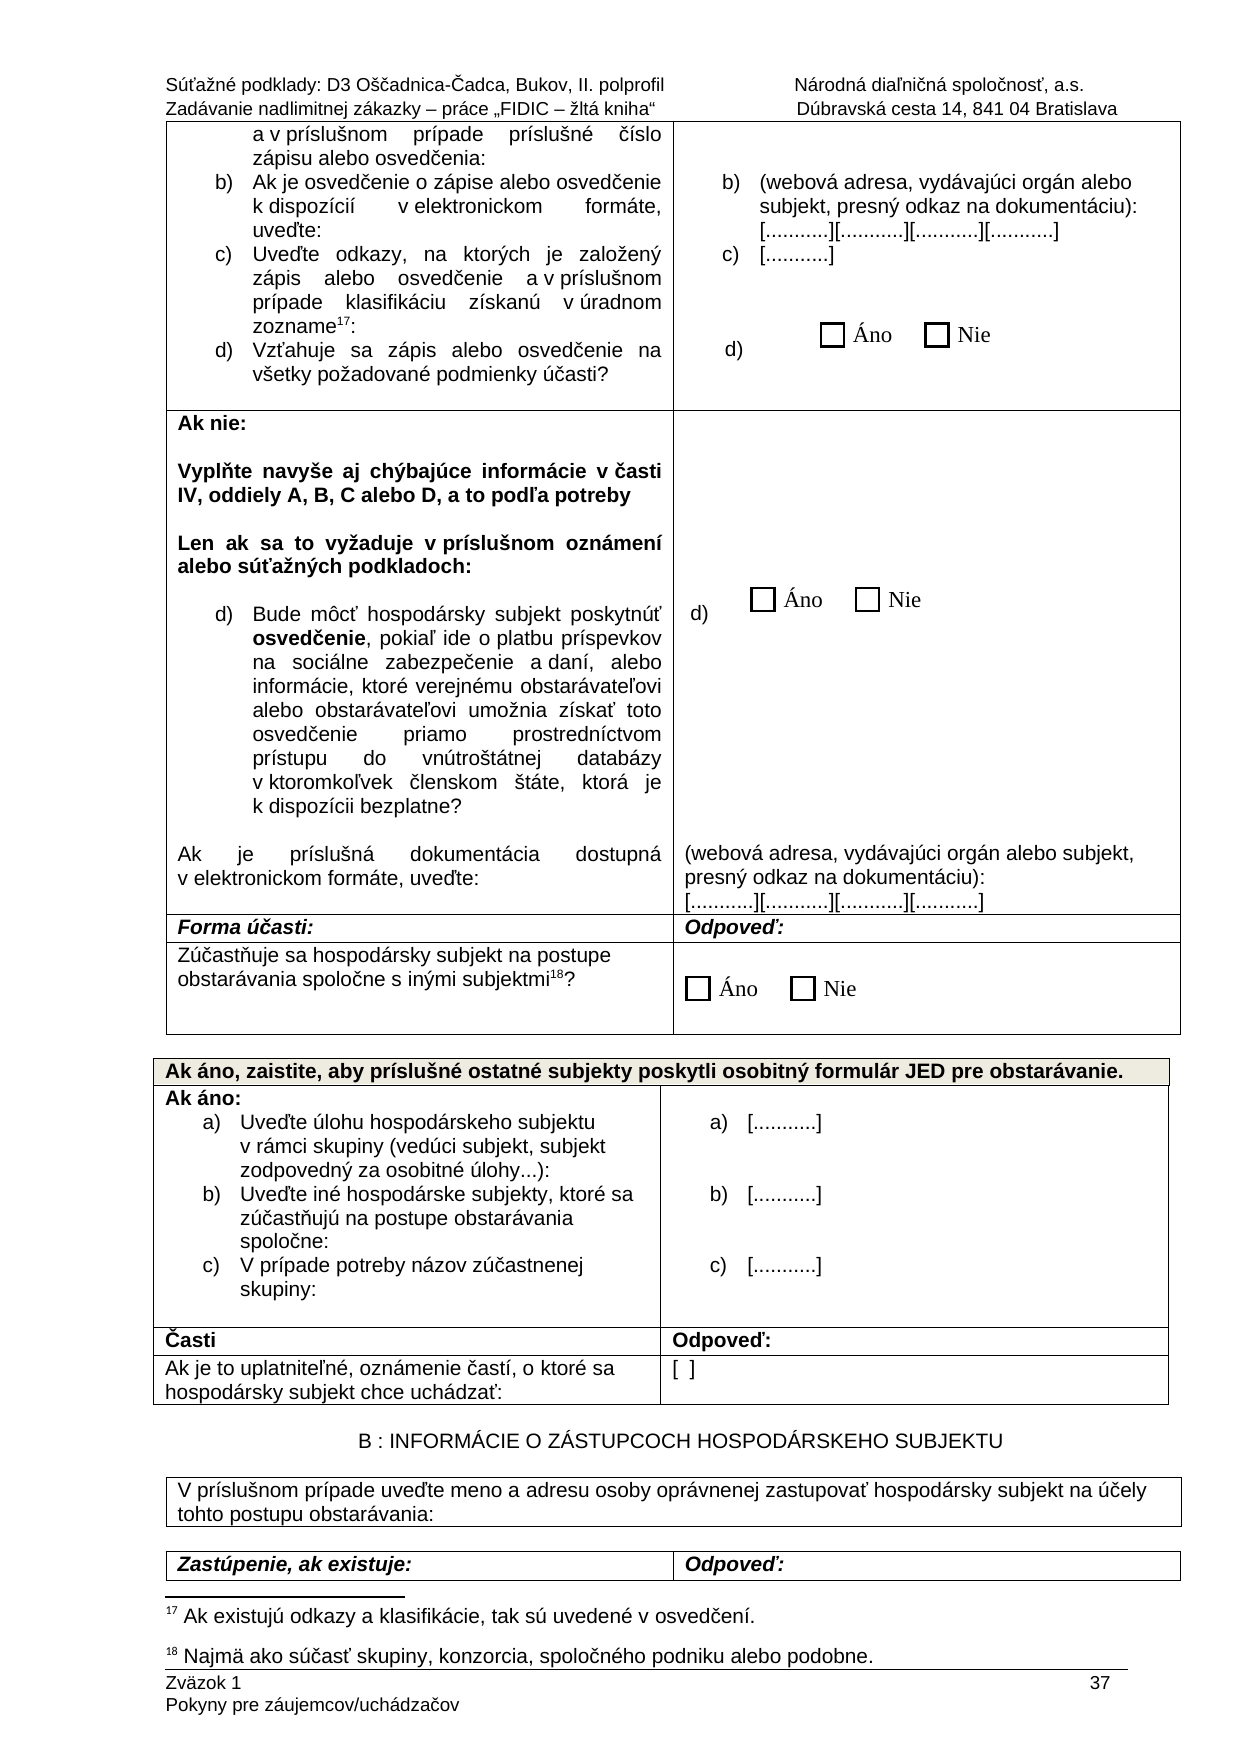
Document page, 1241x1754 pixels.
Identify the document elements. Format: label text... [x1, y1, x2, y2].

table_cell d) (webová adresa, vydávajúci orgán alebo subjekt, presný odkaz na dokumentáciu): [...........][...........][...........][...........] [674, 411, 1180, 914]
table_cell Odpoveď: [661, 1328, 1168, 1355]
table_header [674, 122, 1180, 409]
table_header V príslušnom prípade uveďte meno a adresu osoby oprávnenej zastupovať hospodársky subjekt na účely tohto postupu obstarávania: [167, 1478, 1181, 1526]
table_cell Ak nie: Vyplňte navyše aj chýbajúce informácie v časti IV, oddiely A, B, C alebo D, a to podľa potreby Len ak sa to vyžaduje v príslušnom oznámení alebo súťažných podkladoch: Bude môcť hospodársky subjekt poskytnúť osvedčenie, pokiaľ ide o platbu príspevkov na sociálne zabezpečenie a daní, alebo informácie, ktoré verejnému obstarávateľovi alebo obstarávateľovi umožnia získať toto osvedčenie priamo prostredníctvom prístupu do vnútroštátnej databázy v ktoromkoľvek členskom štáte, ktorá je k dispozícii bezplatne? Ak je príslušná dokumentácia dostupná v elektronickom formáte, uveďte: [167, 411, 673, 914]
table_cell Zúčastňuje sa hospodársky subjekt na postupe obstarávania spoločne s inými subjektmi? [167, 943, 673, 1033]
table_cell Časti [154, 1328, 660, 1355]
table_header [167, 122, 673, 409]
table_cell Odpoveď: [674, 915, 1180, 942]
table_cell [ ] [661, 1356, 1168, 1404]
table_cell Ak je to uplatniteľné, oznámenie častí, o ktoré sa hospodársky subjekt chce uchádzať: [154, 1356, 660, 1404]
table_header Ak áno, zaistite, aby príslušné ostatné subjekty poskytli osobitný formulár JED pre obstarávanie. [154, 1059, 1169, 1084]
table_header Odpoveď: [674, 1552, 1180, 1579]
text B : INFORMÁCIE O ZÁSTUPCOCH HOSPODÁRSKEHO SUBJEKTU [165, 1429, 1122, 1453]
table_header Zastúpenie, ak existuje: [167, 1552, 673, 1579]
table_cell Ak áno: Uveďte úlohu hospodárskeho subjektu v rámci skupiny (vedúci subjekt, subjekt zodpovedný za osobitné úlohy...): Uveďte iné hospodárske subjekty, ktoré sa zúčastňujú na postupe obstarávania spoločne: V prípade potreby názov zúčastnenej skupiny: [154, 1086, 660, 1327]
table_cell [674, 943, 1180, 1033]
table_cell Forma účasti: [167, 915, 673, 942]
table_cell [...........] [...........] [...........] [661, 1086, 1168, 1327]
